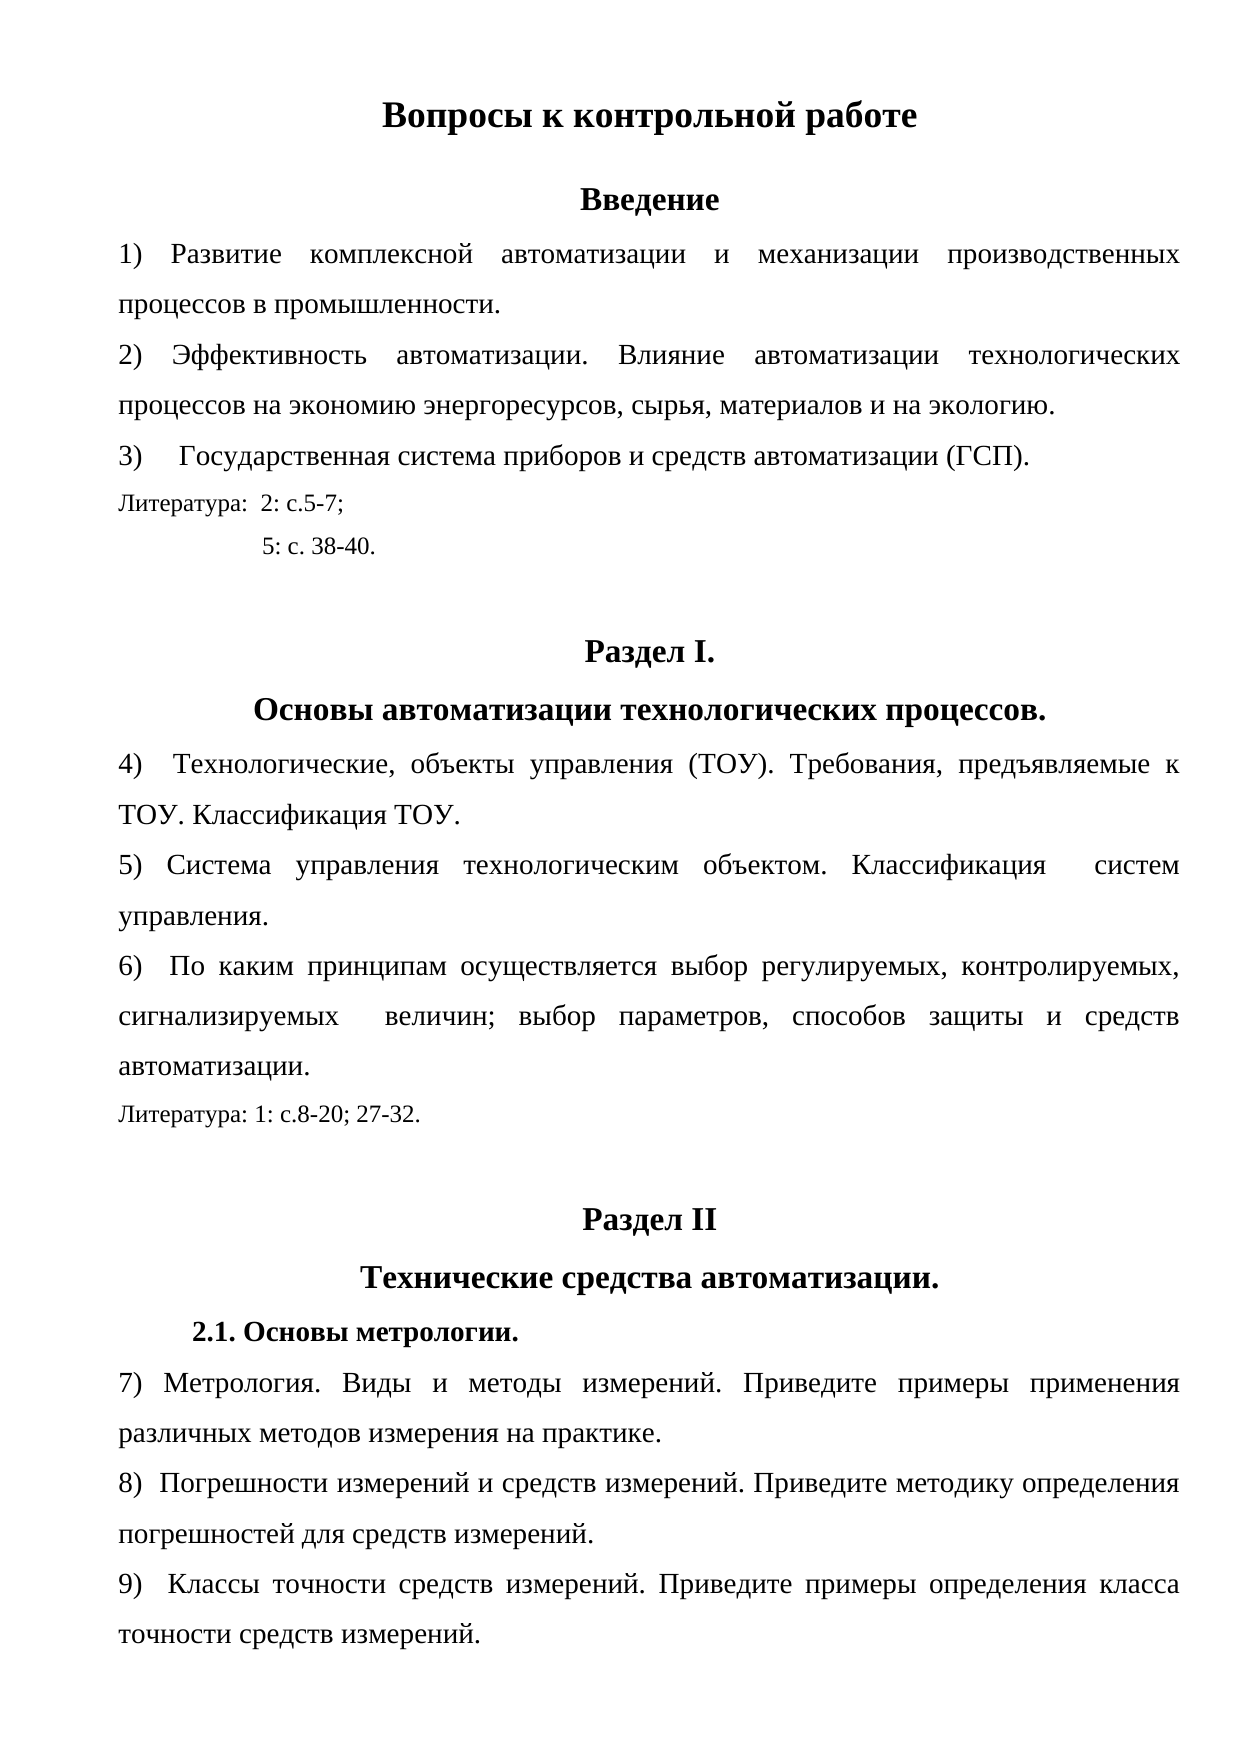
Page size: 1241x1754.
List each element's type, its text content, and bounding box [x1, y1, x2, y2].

text 3) Государственная система приборов и средств автоматизации (ГСП). [118, 438, 1181, 471]
text Литература: 1: с.8-20; 27-32. [118, 1099, 1181, 1128]
text 5) Система управления технологическим объектом. Классификация систем управления. [118, 847, 1181, 931]
text 1) Развитие комплексной автоматизации и механизации производственных процессов в промышленности. [118, 236, 1181, 320]
text Литература: 2: с.5-7; [118, 488, 1181, 517]
text Вопросы к контрольной работе [118, 93, 1181, 136]
text 8) Погрешности измерений и средств измерений. Приведите методику определения погрешностей для средств измерений. [118, 1465, 1181, 1549]
text 2) Эффективность автоматизации. Влияние автоматизации технологических процессов на экономию энергоресурсов, сырья, материалов и на экологию. [118, 337, 1181, 421]
text Раздел II [118, 1199, 1181, 1238]
text Раздел I. [118, 632, 1181, 670]
text 4) Технологические, объекты управления (ТОУ). Требования, предъявляемые к ТОУ. Классификация ТОУ. [118, 747, 1181, 831]
text 7) Метрология. Виды и методы измерений. Приведите примеры применения различных методов измерения на практике. [118, 1365, 1181, 1449]
text Технические средства автоматизации. [118, 1257, 1181, 1295]
text 6) По каким принципам осуществляется выбор регулируемых, контролируемых, сигнализируемых величин; выбор параметров, способов защиты и средств автоматизации. [118, 948, 1181, 1082]
text Основы автоматизации технологических процессов. [118, 689, 1181, 727]
text 9) Классы точности средств измерений. Приведите примеры определения класса точности средств измерений. [118, 1566, 1181, 1650]
text 5: с. 38-40. [118, 531, 1181, 560]
text 2.1. Основы метрологии. [118, 1314, 1181, 1348]
text Введение [118, 179, 1181, 217]
